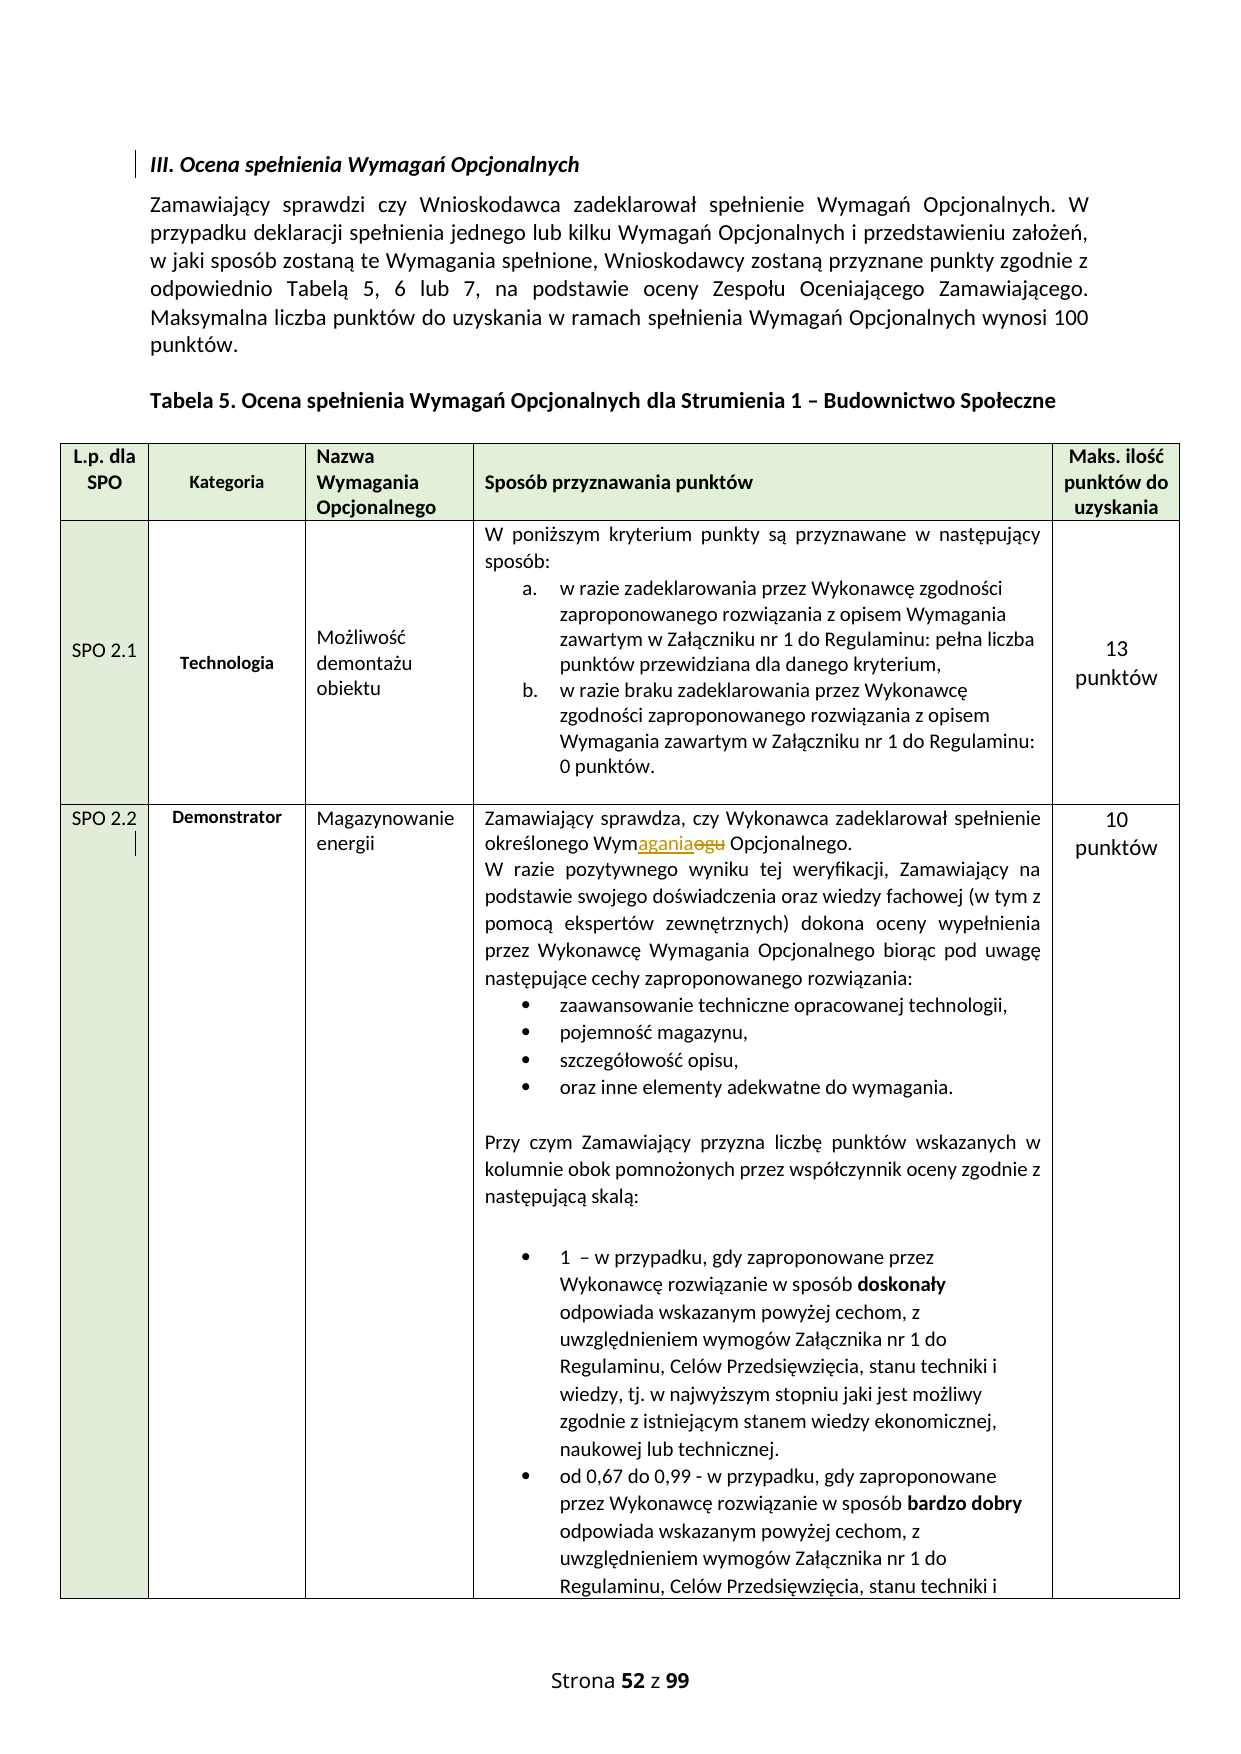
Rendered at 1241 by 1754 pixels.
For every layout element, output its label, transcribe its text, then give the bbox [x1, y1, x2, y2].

table_cell 10 punktów [1053, 805, 1179, 1598]
table_cell W poniższym kryterium punkty są przyznawane w następujący sposób: w razie zadeklarowania przez Wykonawcę zgodności zaproponowanego rozwiązania z opisem Wymagania zawartym w Załączniku nr 1 do Regulaminu: pełna liczba punktów przewidziana dla danego kryterium, w razie braku zadeklarowania przez Wykonawcę zgodności zaproponowanego rozwiązania z opisem Wymagania zawartym w Załączniku nr 1 do Regulaminu: 0 punktów. [474, 521, 1052, 804]
text Zamawiający sprawdzi czy Wnioskodawca zadeklarował spełnienie Wymagań Opcjonalnych. W przypadku deklaracji spełnienia jednego lub kilku Wymagań Opcjonalnych i przedstawieniu założeń, w jaki sposób zostaną te Wymagania spełnione, Wnioskodawcy zostaną przyznane punkty zgodnie z odpowiednio Tabelą 5, 6 lub 7, na podstawie oceny Zespołu Oceniającego Zamawiającego. Maksymalna liczba punktów do uzyskania w ramach spełnienia Wymagań Opcjonalnych wynosi 100 punktów. [150, 191, 1090, 359]
table_header Maks. ilość punktów do uzyskania [1053, 444, 1179, 520]
table_cell [61, 805, 148, 1598]
table_cell Technologia [149, 521, 305, 804]
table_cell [474, 805, 1052, 1598]
table_header Kategoria [149, 444, 305, 520]
table_header Nazwa Wymagania Opcjonalnego [306, 444, 473, 520]
table_cell 13 punktów [1053, 521, 1179, 804]
table_header L.p. dla SPO [61, 444, 148, 520]
table_cell Demonstrator [149, 805, 305, 1598]
table_cell Możliwość demontażu obiektu [306, 521, 473, 804]
table_cell Magazynowanie energii [306, 805, 473, 1598]
table_header Sposób przyznawania punktów [474, 444, 1052, 520]
text Tabela 5. Ocena spełnienia Wymagań Opcjonalnych dla Strumienia 1 – Budownictwo Społeczne [150, 387, 1090, 415]
table_cell [61, 521, 148, 804]
text III. Ocena spełnienia Wymagań Opcjonalnych [150, 150, 1090, 178]
